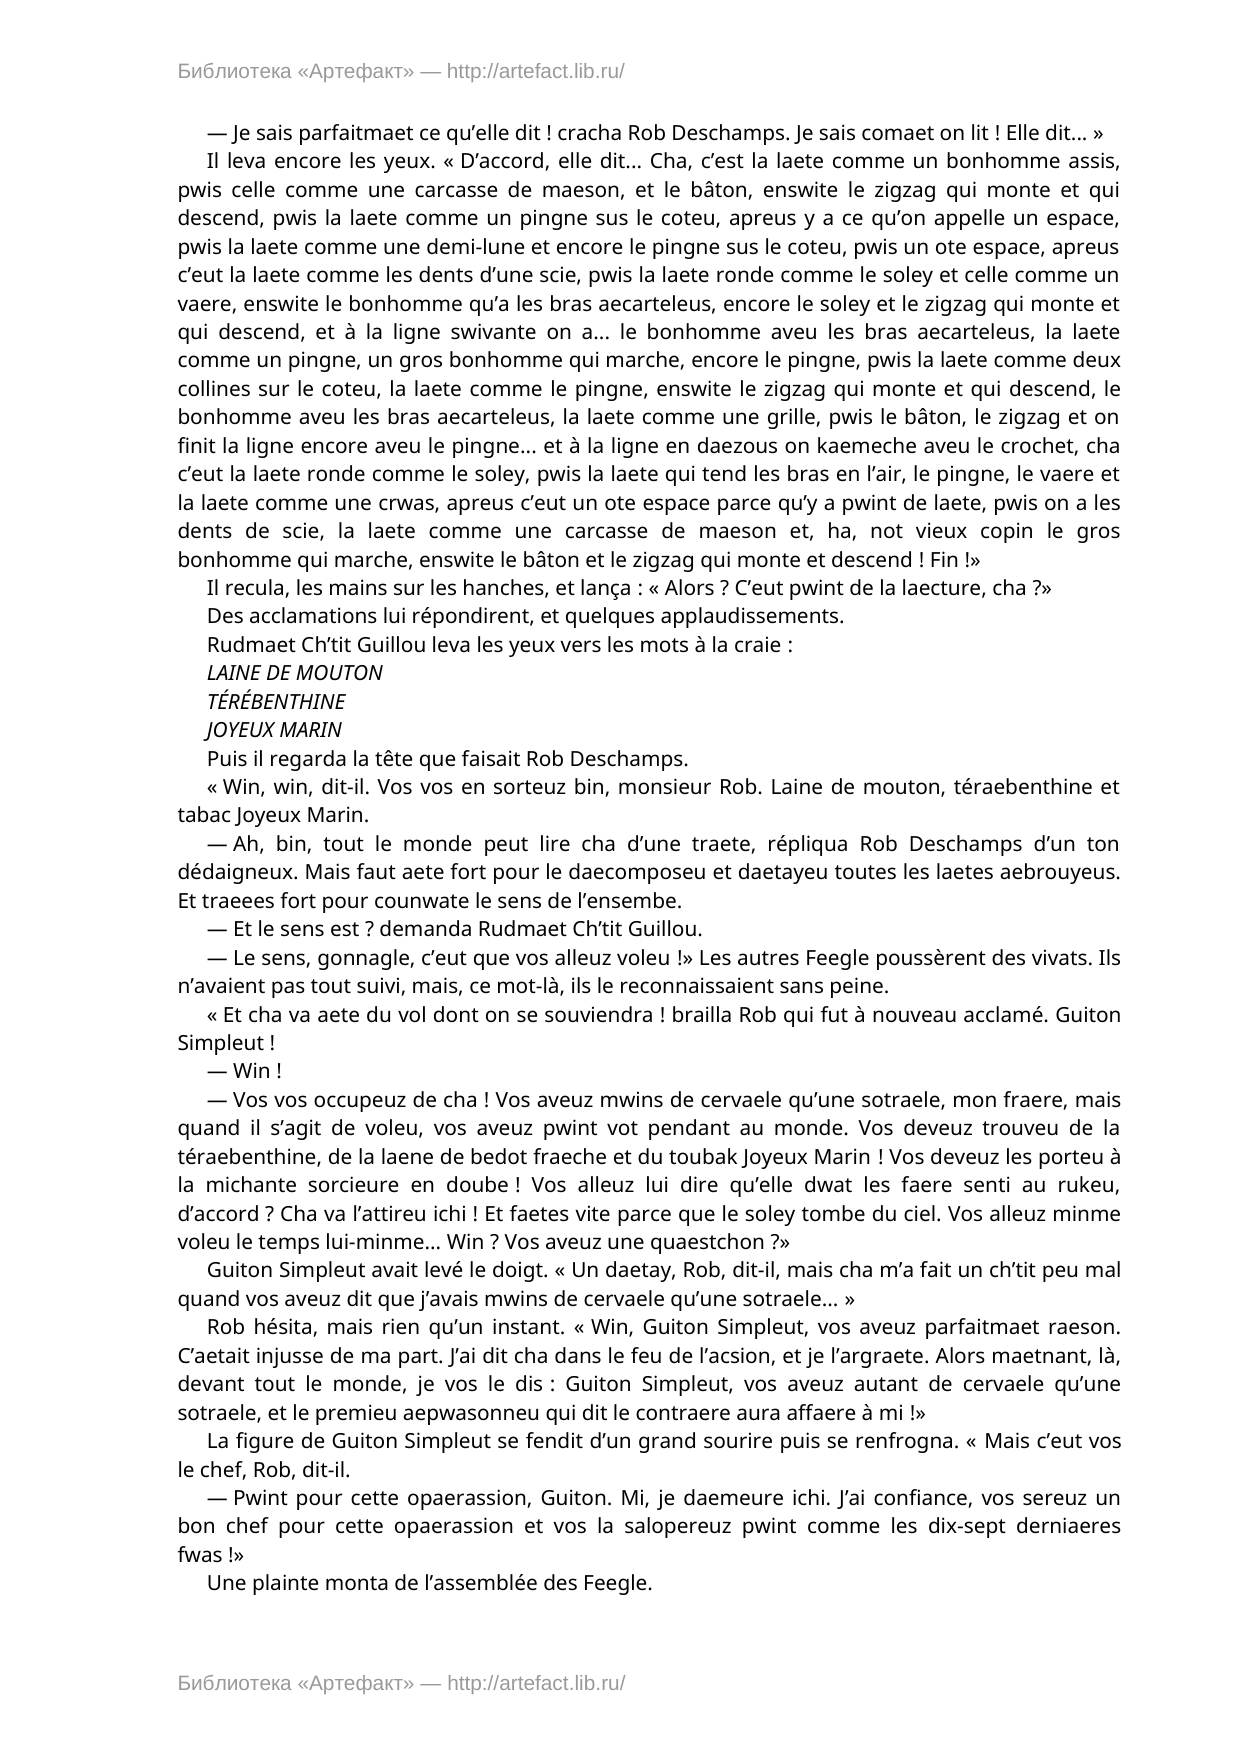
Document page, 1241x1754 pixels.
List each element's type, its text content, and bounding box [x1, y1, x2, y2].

text — Ah, bin, tout le monde peut lire cha d’une traete, répliqua Rob Deschamps d’un ton dédaigneux. Mais faut aete fort pour le daecomposeu et daetayeu toutes les laetes aebrouyeus. Et traeees fort pour counwate le sens de l’ensembe. [177, 829, 1122, 914]
text — Et le sens est ? demanda Rudmaet Ch’tit Guillou. [177, 914, 1122, 943]
text — Vos vos occupeuz de cha ! Vos aveuz mwins de cervaele qu’une sotraele, mon fraere, mais quand il s’agit de voleu, vos aveuz pwint vot pendant au monde. Vos deveuz trouveu de la téraebenthine, de la laene de bedot fraeche et du toubak Joyeux Marin ! Vos deveuz les porteu à la michante sorcieure en doube ! Vos alleuz lui dire qu’elle dwat les faere senti au rukeu, d’accord ? Cha va l’attireu ichi ! Et faetes vite parce que le soley tombe du ciel. Vos alleuz minme voleu le temps lui-minme... Win ? Vos aveuz une quaestchon ?» [177, 1085, 1122, 1256]
text Il leva encore les yeux. « D’accord, elle dit... Cha, c’est la laete comme un bonhomme assis, pwis celle comme une carcasse de maeson, et le bâton, enswite le zigzag qui monte et qui descend, pwis la laete comme un pingne sus le coteu, apreus y a ce qu’on appelle un espace, pwis la laete comme une demi-lune et encore le pingne sus le coteu, pwis un ote espace, apreus c’eut la laete comme les dents d’une scie, pwis la laete ronde comme le soley et celle comme un vaere, enswite le bonhomme qu’a les bras aecarteleus, encore le soley et le zigzag qui monte et qui descend, et à la ligne swivante on a... le bonhomme aveu les bras aecarteleus, la laete comme un pingne, un gros bonhomme qui marche, encore le pingne, pwis la laete comme deux collines sur le coteu, la laete comme le pingne, enswite le zigzag qui monte et qui descend, le bonhomme aveu les bras aecarteleus, la laete comme une grille, pwis le bâton, le zigzag et on finit la ligne encore aveu le pingne... et à la ligne en daezous on kaemeche aveu le crochet, cha c’eut la laete ronde comme le soley, pwis la laete qui tend les bras en l’air, le pingne, le vaere et la laete comme une crwas, apreus c’eut un ote espace parce qu’y a pwint de laete, pwis on a les dents de scie, la laete comme une carcasse de maeson et, ha, not vieux copin le gros bonhomme qui marche, enswite le bâton et le zigzag qui monte et descend ! Fin !» [177, 147, 1122, 573]
text TÉRÉBENTHINE [177, 687, 1122, 715]
text Guiton Simpleut avait levé le doigt. « Un daetay, Rob, dit-il, mais cha m’a fait un ch’tit peu mal quand vos aveuz dit que j’avais mwins de cervaele qu’une sotraele... » [177, 1256, 1122, 1312]
text « Win, win, dit-il. Vos vos en sorteuz bin, monsieur Rob. Laine de mouton, téraebenthine et tabac Joyeux Marin. [177, 772, 1122, 829]
text Rudmaet Ch’tit Guillou leva les yeux vers les mots à la craie : [177, 630, 1122, 658]
text — Je sais parfaitmaet ce qu’elle dit ! cracha Rob Deschamps. Je sais comaet on lit ! Elle dit... » [177, 118, 1122, 147]
text Il recula, les mains sur les hanches, et lança : « Alors ? C’eut pwint de la laecture, cha ?» [177, 573, 1122, 602]
text Puis il regarda la tête que faisait Rob Deschamps. [177, 744, 1122, 772]
text JOYEUX MARIN [177, 715, 1122, 744]
text Rob hésita, mais rien qu’un instant. « Win, Guiton Simpleut, vos aveuz parfaitmaet raeson. C’aetait injusse de ma part. J’ai dit cha dans le feu de l’acsion, et je l’argraete. Alors maetnant, là, devant tout le monde, je vos le dis : Guiton Simpleut, vos aveuz autant de cervaele qu’une sotraele, et le premieu aepwasonneu qui dit le contraere aura affaere à mi !» [177, 1312, 1122, 1426]
text — Pwint pour cette opaerassion, Guiton. Mi, je daemeure ichi. J’ai confiance, vos sereuz un bon chef pour cette opaerassion et vos la salopereuz pwint comme les dix-sept derniaeres fwas !» [177, 1483, 1122, 1568]
text — Win ! [177, 1057, 1122, 1085]
text — Le sens, gonnagle, c’eut que vos alleuz voleu !» Les autres Feegle poussèrent des vivats. Ils n’avaient pas tout suivi, mais, ce mot-là, ils le reconnaissaient sans peine. [177, 943, 1122, 1000]
text La figure de Guiton Simpleut se fendit d’un grand sourire puis se renfrogna. « Mais c’eut vos le chef, Rob, dit-il. [177, 1426, 1122, 1483]
text « Et cha va aete du vol dont on se souviendra ! brailla Rob qui fut à nouveau acclamé. Guiton Simpleut ! [177, 1000, 1122, 1057]
text Des acclamations lui répondirent, et quelques applaudissements. [177, 602, 1122, 630]
text Une plainte monta de l’assemblée des Feegle. [177, 1568, 1122, 1597]
text LAINE DE MOUTON [177, 658, 1122, 687]
